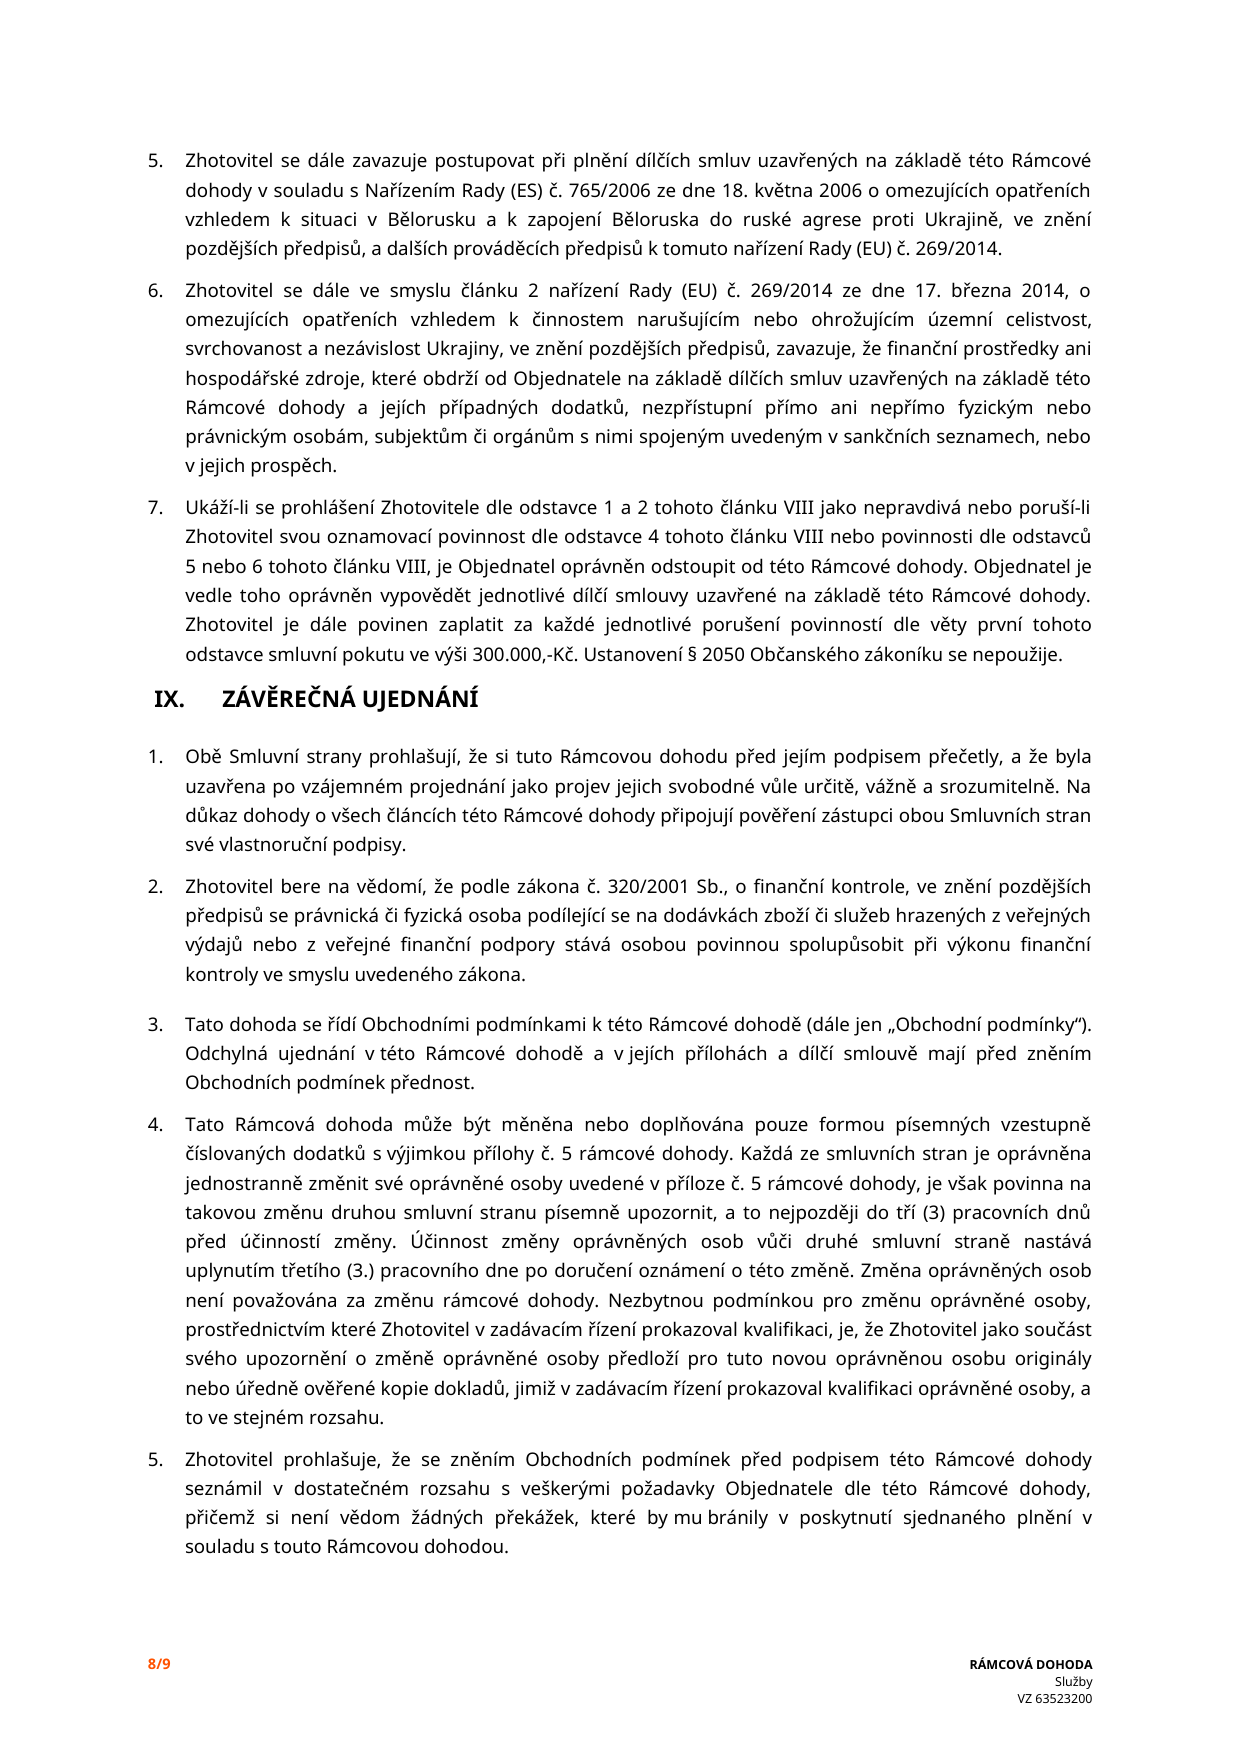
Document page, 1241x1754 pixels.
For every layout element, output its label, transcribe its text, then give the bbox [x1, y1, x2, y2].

list Obě Smluvní strany prohlašují, že si tuto Rámcovou dohodu před jejím podpisem přečetly, a že byla uzavřena po vzájemném projednání jako projev jejich svobodné vůle určitě, vážně a srozumitelně. Na důkaz dohody o všech článcích této Rámcové dohody připojují pověření zástupci obou Smluvních stran své vlastnoruční podpisy. [148, 744, 1093, 857]
list Ukáží-li se prohlášení Zhotovitele dle odstavce 1 a 2 tohoto článku VIII jako nepravdivá nebo poruší-li Zhotovitel svou oznamovací povinnost dle odstavce 4 tohoto článku VIII nebo povinnosti dle odstavců 5 nebo 6 tohoto článku VIII, je Objednatel oprávněn odstoupit od této Rámcové dohody. Objednatel je vedle toho oprávněn vypovědět jednotlivé dílčí smlouvy uzavřené na základě této Rámcové dohody. Zhotovitel je dále povinen zaplatit za každé jednotlivé porušení povinností dle věty první tohoto odstavce smluvní pokutu ve výši 300.000,-Kč. Ustanovení § 2050 Občanského zákoníku se nepoužije. [148, 494, 1093, 666]
list Zhotovitel se dále ve smyslu článku 2 nařízení Rady (EU) č. 269/2014 ze dne 17. března 2014, o omezujících opatřeních vzhledem k činnostem narušujícím nebo ohrožujícím územní celistvost, svrchovanost a nezávislost Ukrajiny, ve znění pozdějších předpisů, zavazuje, že finanční prostředky ani hospodářské zdroje, které obdrží od Objednatele na základě dílčích smluv uzavřených na základě této Rámcové dohody a jejích případných dodatků, nezpřístupní přímo ani nepřímo fyzickým nebo právnickým osobám, subjektům či orgánům s nimi spojeným uvedeným v sankčních seznamech, nebo v jejich prospěch. [148, 277, 1093, 478]
list Zhotovitel prohlašuje, že se zněním Obchodních podmínek před podpisem této Rámcové dohody seznámil v dostatečném rozsahu s veškerými požadavky Objednatele dle této Rámcové dohody, přičemž si není vědom žádných překážek, které by mu bránily v poskytnutí sjednaného plnění v souladu s touto Rámcovou dohodou. [148, 1446, 1093, 1559]
list Tato Rámcová dohoda může být měněna nebo doplňována pouze formou písemných vzestupně číslovaných dodatků s výjimkou přílohy č. 5 rámcové dohody. Každá ze smluvních stran je oprávněna jednostranně změnit své oprávněné osoby uvedené v příloze č. 5 rámcové dohody, je však povinna na takovou změnu druhou smluvní stranu písemně upozornit, a to nejpozději do tří (3) pracovních dnů před účinností změny. Účinnost změny oprávněných osob vůči druhé smluvní straně nastává uplynutím třetího (3.) pracovního dne po doručení oznámení o této změně. Změna oprávněných osob není považována za změnu rámcové dohody. Nezbytnou podmínkou pro změnu oprávněné osoby, prostřednictvím které Zhotovitel v zadávacím řízení prokazoval kvalifikaci, je, že Zhotovitel jako součást svého upozornění o změně oprávněné osoby předloží pro tuto novou oprávněnou osobu originály nebo úředně ověřené kopie dokladů, jimiž v zadávacím řízení prokazoval kvalifikaci oprávněné osoby, a to ve stejném rozsahu. [148, 1111, 1093, 1430]
list Zhotovitel bere na vědomí, že podle zákona č. 320/2001 Sb., o finanční kontrole, ve znění pozdějších předpisů se právnická či fyzická osoba podílející se na dodávkách zboží či služeb hrazených z veřejných výdajů nebo z veřejné finanční podpory stává osobou povinnou spolupůsobit při výkonu finanční kontroly ve smyslu uvedeného zákona. [148, 873, 1093, 987]
list Tato dohoda se řídí Obchodními podmínkami k této Rámcové dohodě (dále jen „Obchodní podmínky“). Odchylná ujednání v této Rámcové dohodě a v jejích přílohách a dílčí smlouvě mají před zněním Obchodních podmínek přednost. [148, 1011, 1093, 1095]
list Zhotovitel se dále zavazuje postupovat při plnění dílčích smluv uzavřených na základě této Rámcové dohody v souladu s Nařízením Rady (ES) č. 765/2006 ze dne 18. května 2006 o omezujících opatřeních vzhledem k situaci v Bělorusku a k zapojení Běloruska do ruské agrese proti Ukrajině, ve znění pozdějších předpisů, a dalších prováděcích předpisů k tomuto nařízení Rady (EU) č. 269/2014. [148, 148, 1093, 261]
list ZÁVĚREČNÁ UJEDNÁNÍ [185, 683, 1093, 714]
